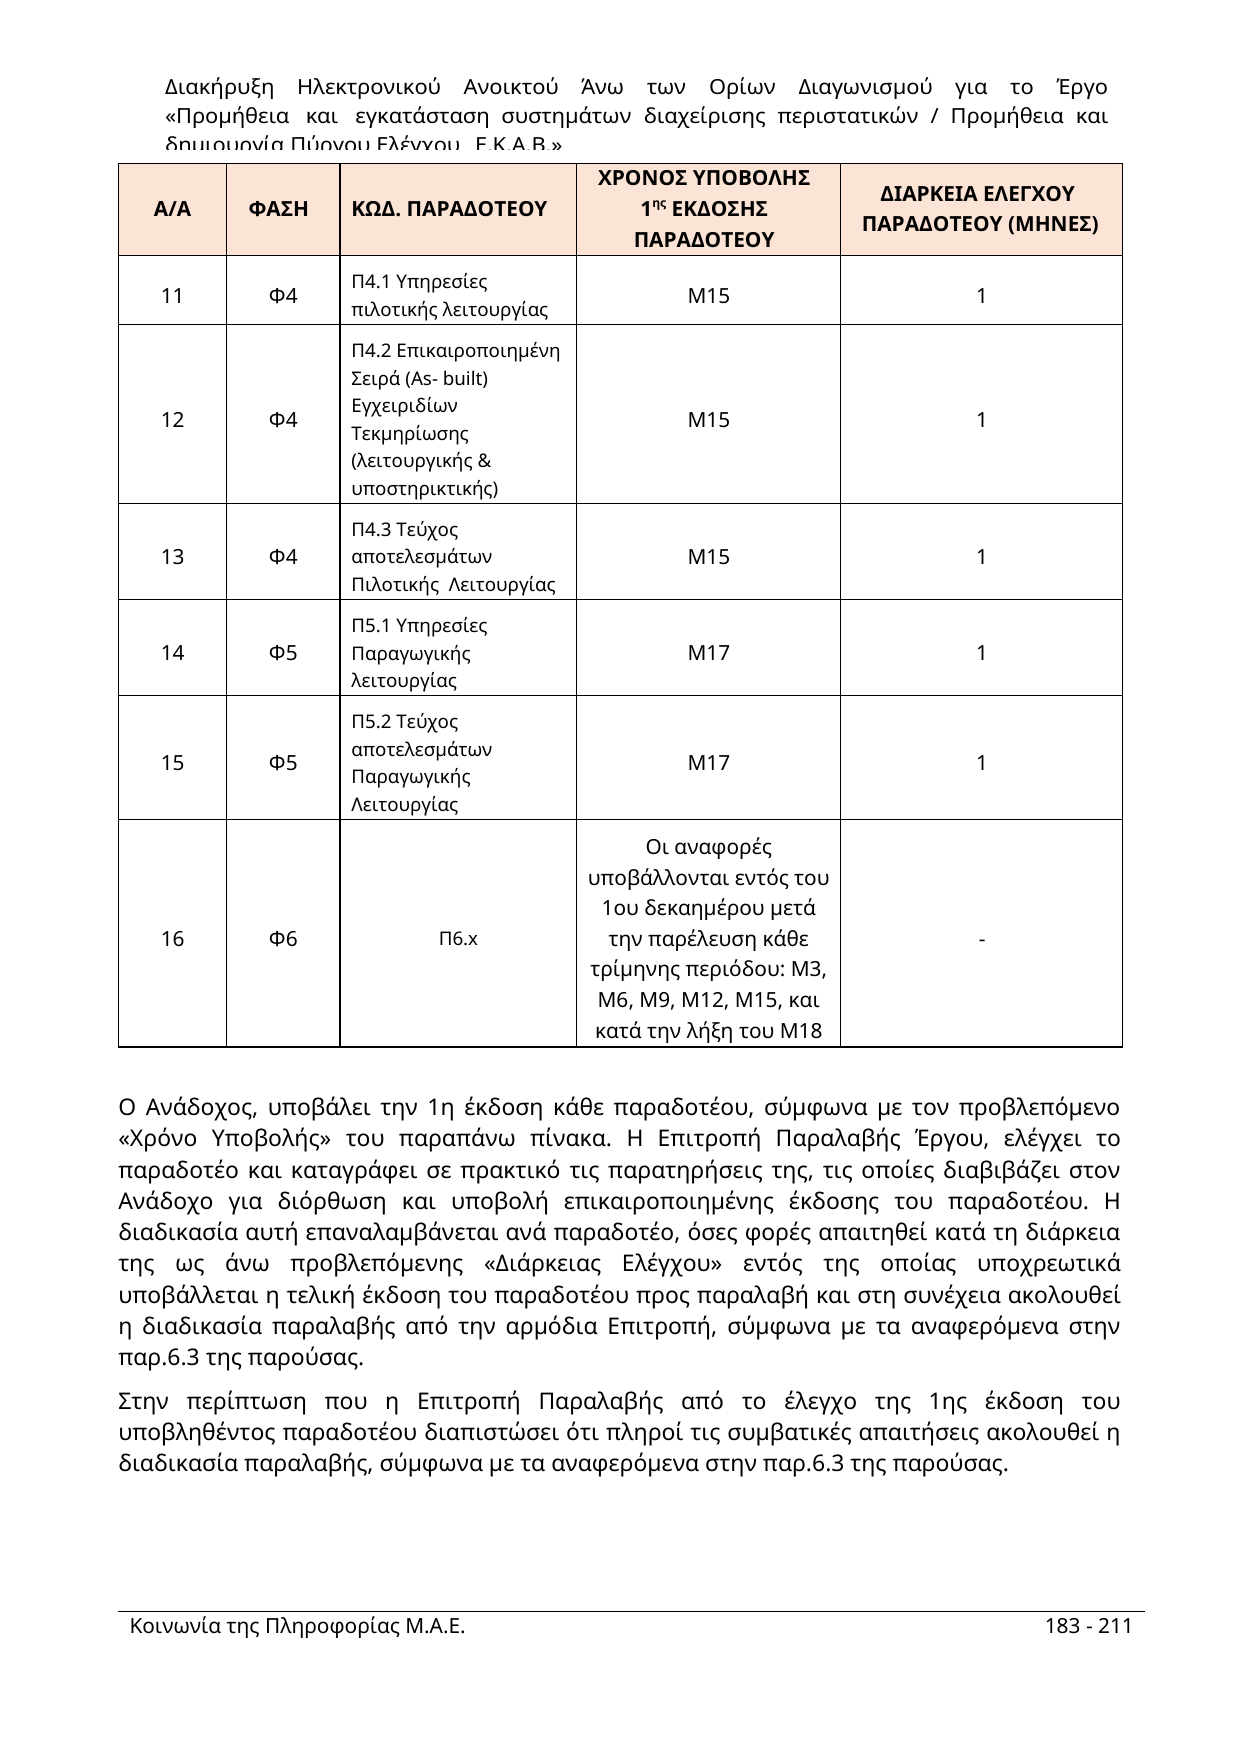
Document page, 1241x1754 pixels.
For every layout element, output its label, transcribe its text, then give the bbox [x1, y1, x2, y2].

text Ο Ανάδοχος, υποβάλει την 1η έκδοση κάθε παραδοτέου, σύμφωνα με τον προβλεπόμενο «Χρόνο Υποβολής» του παραπάνω πίνακα. Η Επιτροπή Παραλαβής Έργου, ελέγχει το παραδοτέο και καταγράφει σε πρακτικό τις παρατηρήσεις της, τις οποίες διαβιβάζει στον Ανάδοχο για διόρθωση και υποβολή επικαιροποιημένης έκδοσης του παραδοτέου. Η διαδικασία αυτή επαναλαμβάνεται ανά παραδοτέο, όσες φορές απαιτηθεί κατά τη διάρκεια της ως άνω προβλεπόμενης «Διάρκειας Ελέγχου» εντός της οποίας υποχρεωτικά υποβάλλεται η τελική έκδοση του παραδοτέου προς παραλαβή και στη συνέχεια ακολουθεί η διαδικασία παραλαβής από την αρμόδια Επιτροπή, σύμφωνα με τα αναφερόμενα στην παρ.6.3 της παρούσας. [118, 1091, 1122, 1372]
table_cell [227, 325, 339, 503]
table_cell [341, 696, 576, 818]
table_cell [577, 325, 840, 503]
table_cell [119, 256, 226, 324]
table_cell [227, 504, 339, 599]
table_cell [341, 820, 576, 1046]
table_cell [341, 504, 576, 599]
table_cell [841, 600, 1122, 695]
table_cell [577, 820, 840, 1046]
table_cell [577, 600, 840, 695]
table_header ΦΑΣΗ [227, 164, 339, 255]
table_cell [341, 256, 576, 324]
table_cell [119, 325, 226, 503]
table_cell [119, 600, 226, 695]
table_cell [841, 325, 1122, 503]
table_header ΔΙΑΡΚΕΙΑ ΕΛΕΓΧΟΥ ΠΑΡΑΔΟΤΕΟΥ (ΜΗΝΕΣ) [841, 164, 1122, 255]
table_header ΚΩΔ. ΠΑΡΑΔΟΤΕΟΥ [341, 164, 576, 255]
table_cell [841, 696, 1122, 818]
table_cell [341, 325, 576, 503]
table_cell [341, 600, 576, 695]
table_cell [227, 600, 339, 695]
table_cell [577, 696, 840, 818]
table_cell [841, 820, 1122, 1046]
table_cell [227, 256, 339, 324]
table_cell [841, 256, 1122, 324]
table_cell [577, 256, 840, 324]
text Στην περίπτωση που η Επιτροπή Παραλαβής από το έλεγχο της 1ης έκδοση του υποβληθέντος παραδοτέου διαπιστώσει ότι πληροί τις συμβατικές απαιτήσεις ακολουθεί η διαδικασία παραλαβής, σύμφωνα με τα αναφερόμενα στην παρ.6.3 της παρούσας. [118, 1385, 1122, 1479]
table_header Α/Α [119, 164, 226, 255]
table_header ΧΡΟΝΟΣ ΥΠΟΒΟΛΗΣ 1ης ΕΚΔΟΣΗΣ ΠΑΡΑΔΟΤΕΟΥ [577, 164, 840, 255]
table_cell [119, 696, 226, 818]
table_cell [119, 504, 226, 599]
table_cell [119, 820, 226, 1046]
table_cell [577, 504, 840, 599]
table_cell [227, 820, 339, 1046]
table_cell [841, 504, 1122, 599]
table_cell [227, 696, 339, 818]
